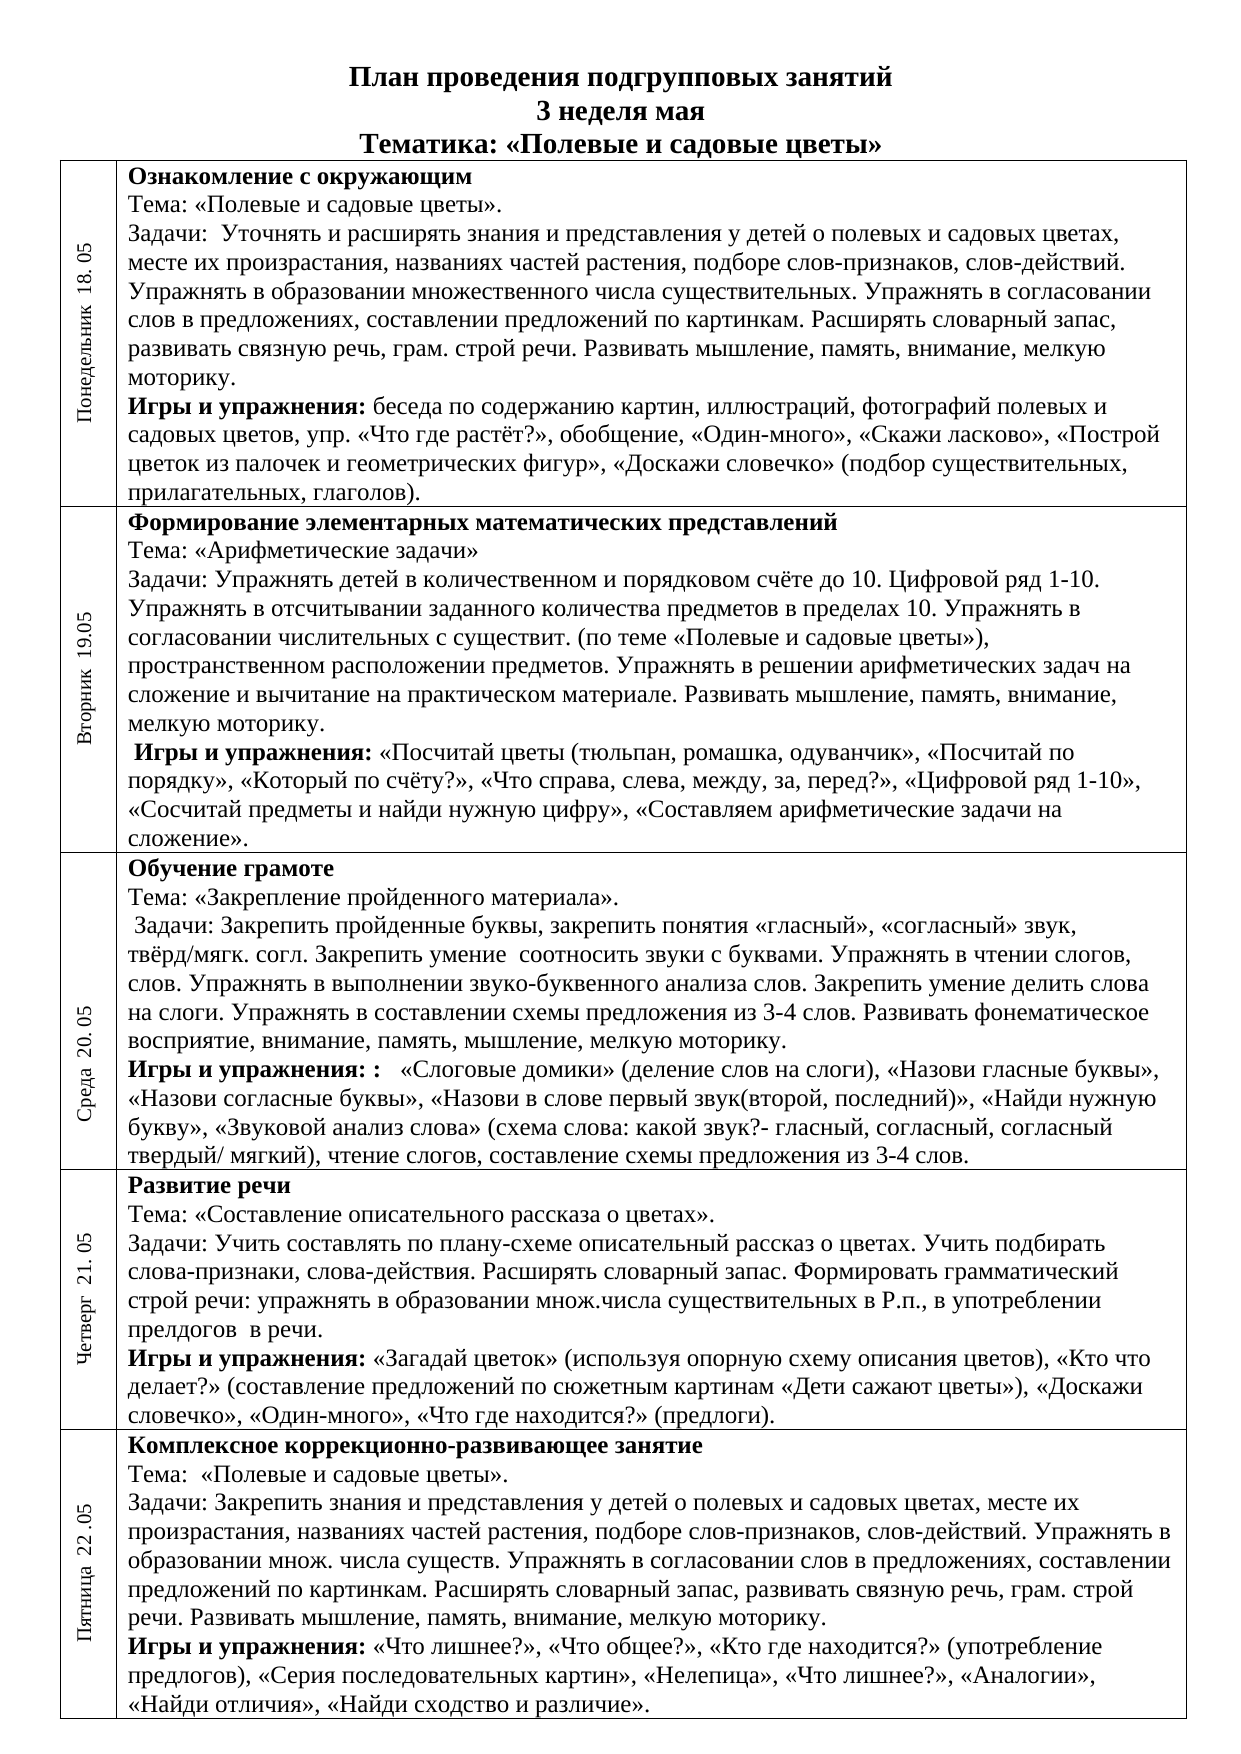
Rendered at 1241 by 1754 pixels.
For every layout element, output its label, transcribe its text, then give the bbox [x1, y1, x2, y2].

table_cell Пятница 22 .05 [61, 1430, 116, 1717]
text Тематика: «Полевые и садовые цветы» [75, 126, 1166, 160]
table_cell Комплексное коррекционно-развивающее занятие Тема: «Полевые и садовые цветы». Задачи: Закрепить знания и представления у детей о полевых и садовых цветах, месте их произрастания, названиях частей растения, подборе слов-признаков, слов-действий. Упражнять в образовании множ. числа существ. Упражнять в согласовании слов в предложениях, составлении предложений по картинкам. Расширять словарный запас, развивать связную речь, грам. строй речи. Развивать мышление, память, внимание, мелкую моторику. Игры и упражнения: «Что лишнее?», «Что общее?», «Кто где находится?» (употребление предлогов), «Серия последовательных картин», «Нелепица», «Что лишнее?», «Аналогии», «Найди отличия», «Найди сходство и различие». [117, 1430, 1186, 1717]
table_cell Формирование элементарных математических представлений Тема: «Арифметические задачи» Задачи: Упражнять детей в количественном и порядковом счёте до 10. Цифровой ряд 1-10. Упражнять в отсчитывании заданного количества предметов в пределах 10. Упражнять в согласовании числительных с существит. (по теме «Полевые и садовые цветы»), пространственном расположении предметов. Упражнять в решении арифметических задач на сложение и вычитание на практическом материале. Развивать мышление, память, внимание, мелкую моторику. Игры и упражнения: «Посчитай цветы (тюльпан, ромашка, одуванчик», «Посчитай по порядку», «Который по счёту?», «Что справа, слева, между, за, перед?», «Цифровой ряд 1-10», «Сосчитай предметы и найди нужную цифру», «Составляем арифметические задачи на сложение». [117, 507, 1186, 852]
table_cell Обучение грамоте Тема: «Закрепление пройденного материала». Задачи: Закрепить пройденные буквы, закрепить понятия «гласный», «согласный» звук, твёрд/мягк. согл. Закрепить умение соотносить звуки с буквами. Упражнять в чтении слогов, слов. Упражнять в выполнении звуко-буквенного анализа слов. Закрепить умение делить слова на слоги. Упражнять в составлении схемы предложения из 3-4 слов. Развивать фонематическое восприятие, внимание, память, мышление, мелкую моторику. Игры и упражнения: : «Слоговые домики» (деление слов на слоги), «Назови гласные буквы», «Назови согласные буквы», «Назови в слове первый звук(второй, последний)», «Найди нужную букву», «Звуковой анализ слова» (схема слова: какой звук?- гласный, согласный, согласный твердый/ мягкий), чтение слогов, составление схемы предложения из 3-4 слов. [117, 853, 1186, 1169]
text План проведения подгрупповых занятий [75, 59, 1166, 93]
table_header Понедельник 18. 05 [61, 161, 116, 506]
table_header Ознакомление с окружающим Тема: «Полевые и садовые цветы». Задачи: Уточнять и расширять знания и представления у детей о полевых и садовых цветах, месте их произрастания, названиях частей растения, подборе слов-признаков, слов-действий. Упражнять в образовании множественного числа существительных. Упражнять в согласовании слов в предложениях, составлении предложений по картинкам. Расширять словарный запас, развивать связную речь, грам. строй речи. Развивать мышление, память, внимание, мелкую моторику. Игры и упражнения: беседа по содержанию картин, иллюстраций, фотографий полевых и садовых цветов, упр. «Что где растёт?», обобщение, «Один-много», «Скажи ласково», «Построй цветок из палочек и геометрических фигур», «Доскажи словечко» (подбор существительных, прилагательных, глаголов). [117, 161, 1186, 506]
table_cell Четверг 21. 05 [61, 1170, 116, 1429]
text 3 неделя мая [75, 93, 1166, 126]
table_cell Развитие речи Тема: «Составление описательного рассказа о цветах». Задачи: Учить составлять по плану-схеме описательный рассказ о цветах. Учить подбирать слова-признаки, слова-действия. Расширять словарный запас. Формировать грамматический строй речи: упражнять в образовании множ.числа существительных в Р.п., в употреблении прелдогов в речи. Игры и упражнения: «Загадай цветок» (используя опорную схему описания цветов), «Кто что делает?» (составление предложений по сюжетным картинам «Дети сажают цветы»), «Доскажи словечко», «Один-много», «Что где находится?» (предлоги). [117, 1170, 1186, 1429]
table_cell Среда 20. 05 [61, 853, 116, 1169]
table_cell Вторник 19.05 [61, 507, 116, 852]
